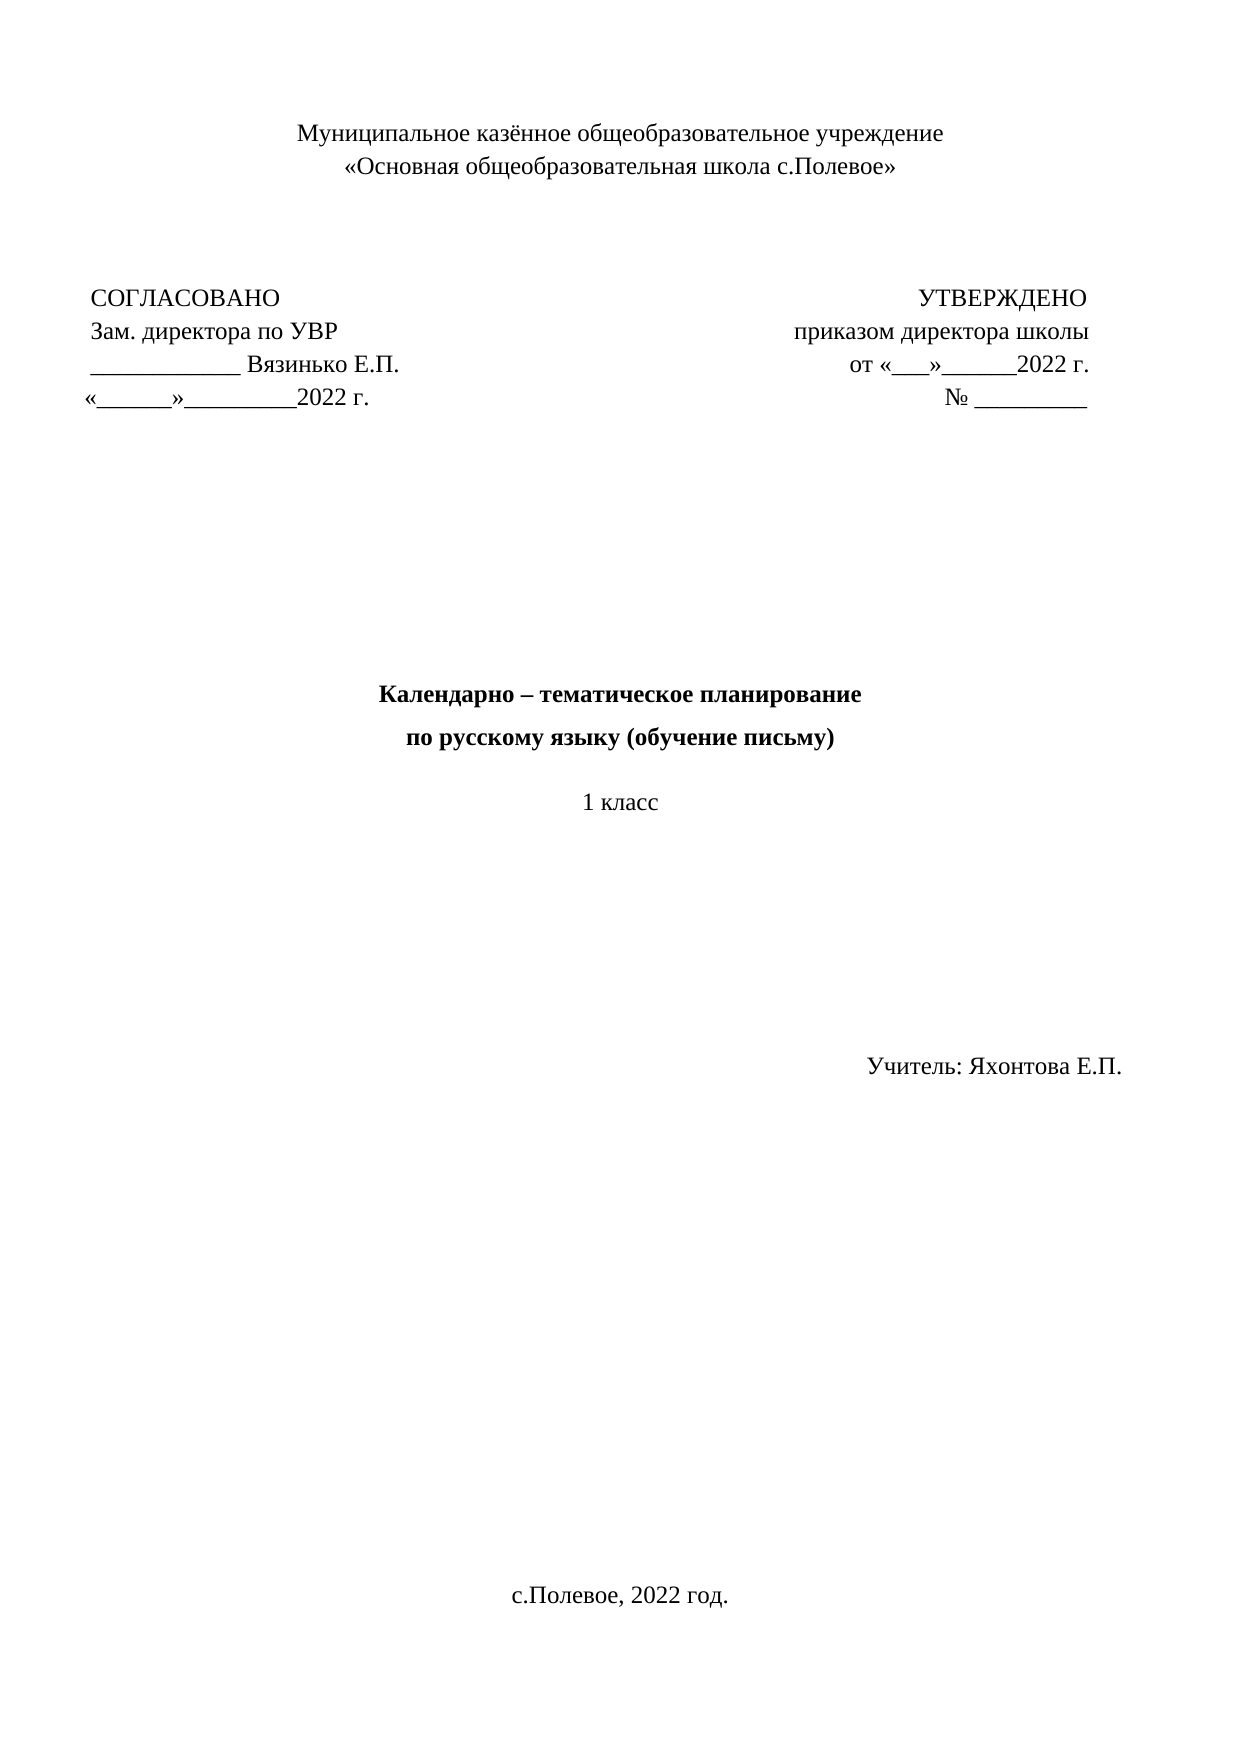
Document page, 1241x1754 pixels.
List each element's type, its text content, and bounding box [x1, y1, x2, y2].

text Муниципальное казённое общеобразовательное учреждение [118, 118, 1122, 147]
text Календарно – тематическое планирование [118, 679, 1122, 708]
text с.Полевое, 2022 год. [118, 1580, 1122, 1608]
text Учитель: Яхонтова Е.П. [118, 1051, 1122, 1080]
text «______»_________2022 г. № _________ [59, 382, 1093, 411]
text СОГЛАСОВАНО УТВЕРЖДЕНО [59, 283, 1093, 312]
text ____________ Вязинько Е.П. от «___»______2022 г. [59, 349, 1093, 378]
text по русскому языку (обучение письму) [118, 712, 1122, 754]
text Зам. директора по УВР приказом директора школы [59, 316, 1093, 345]
text «Основная общеобразовательная школа с.Полевое» [118, 151, 1122, 180]
text 1 класс [118, 787, 1122, 816]
